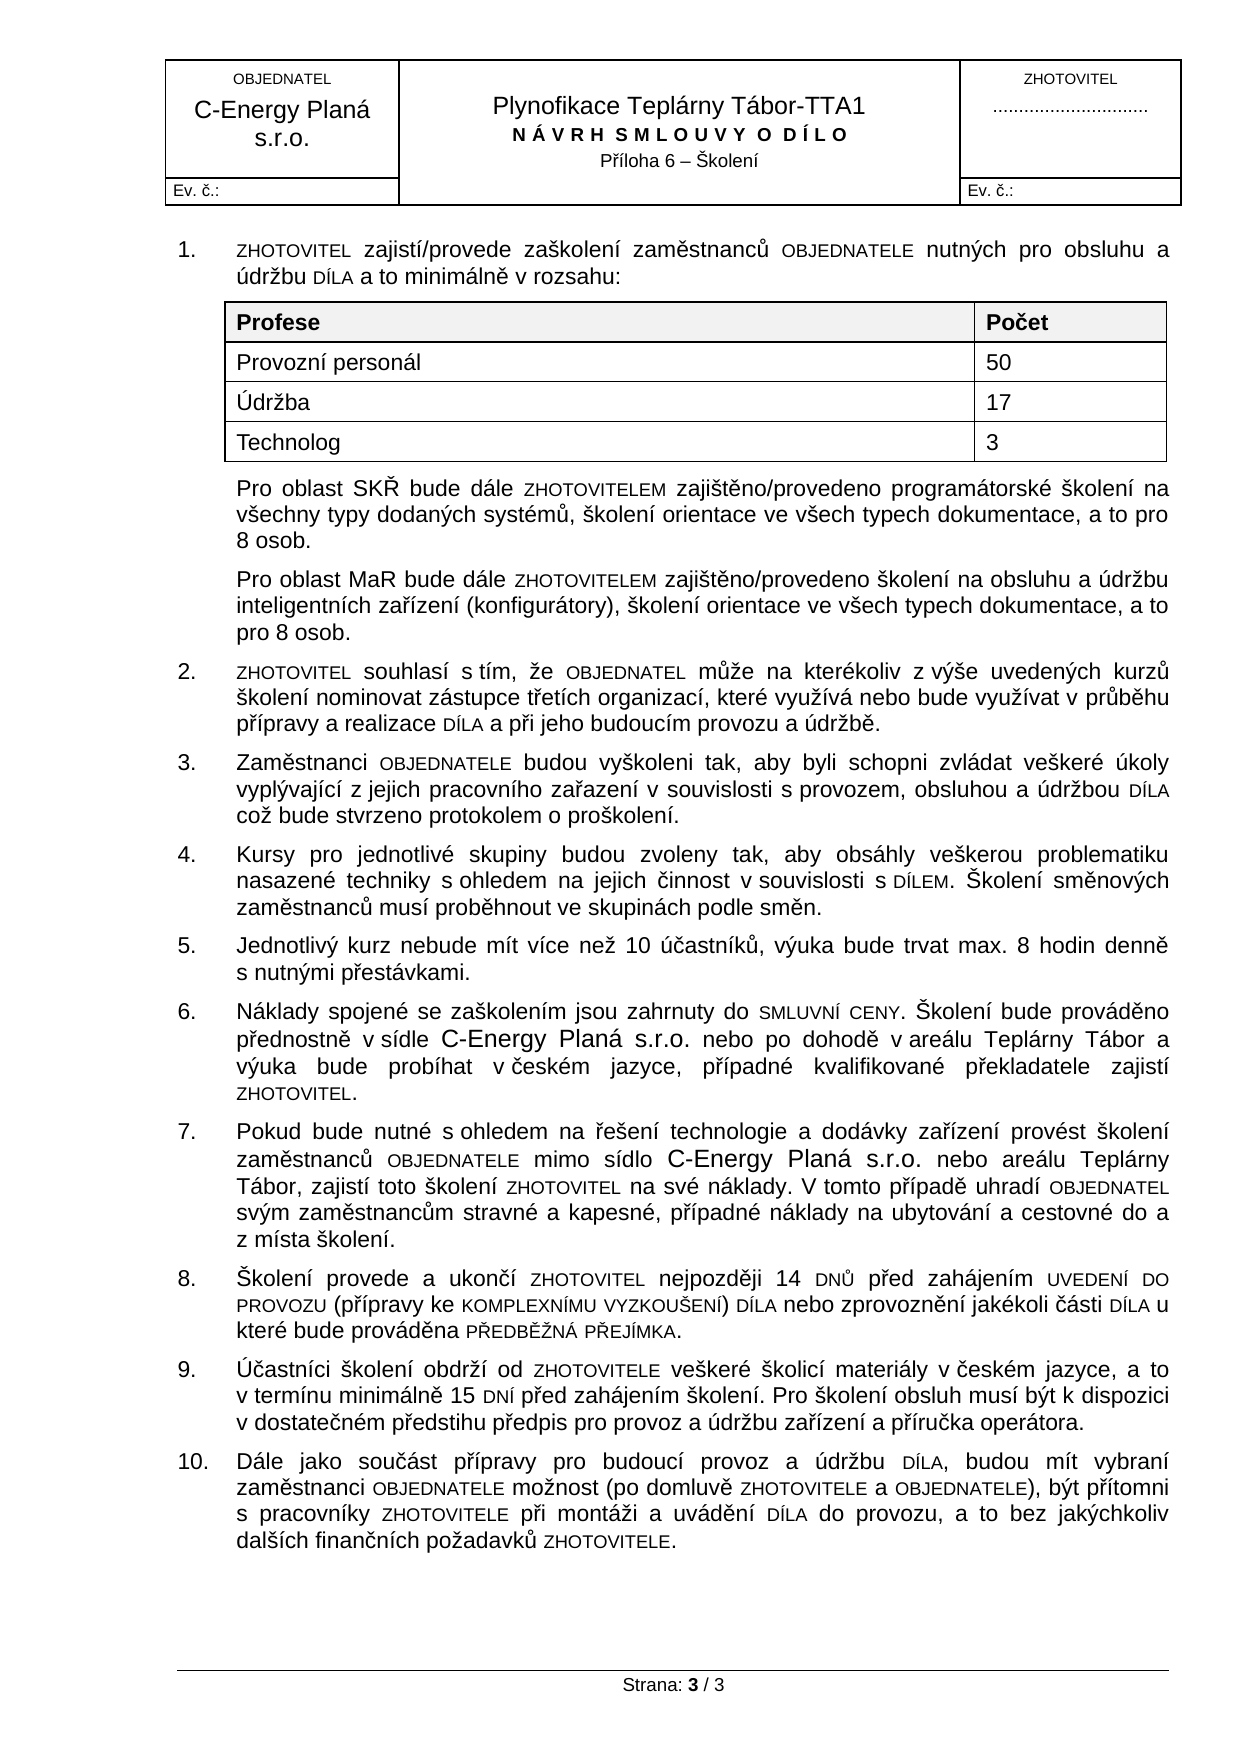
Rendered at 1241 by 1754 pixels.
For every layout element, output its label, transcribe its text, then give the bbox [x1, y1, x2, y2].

text Pro oblast SKŘ bude dále zhotovitelem zajištěno/provedeno programátorské školení na všechny typy dodaných systémů, školení orientace ve všech typech dokumentace, a to pro 8 osob. [236, 474, 1169, 554]
list Zaměstnanci objednatele budou vyškoleni tak, aby byli schopni zvládat veškeré úkoly vyplývající z jejich pracovního zařazení v souvislosti s provozem, obsluhou a údržbou díla což bude stvrzeno protokolem o proškolení. [177, 749, 1169, 828]
table_cell 17 [975, 382, 1166, 421]
list Školení provede a ukončí zhotovitel nejpozději 14 dnů před zahájením uvedení do provozu (přípravy ke komplexnímu vyzkoušení) díla nebo zprovoznění jakékoli části díla u které bude prováděna předběžná přejímka. [177, 1264, 1169, 1344]
list Dále jako součást přípravy pro budoucí provoz a údržbu díla, budou mít vybraní zaměstnanci objednatele možnost (po domluvě zhotovitele a objednatele), být přítomni s pracovníky zhotovitele při montáži a uvádění díla do provozu, a to bez jakýchkoliv dalších finančních požadavků zhotovitele. [177, 1448, 1169, 1553]
table_cell Provozní personál [226, 343, 974, 381]
text Pro oblast MaR bude dále zhotovitelem zajištěno/provedeno školení na obsluhu a údržbu inteligentních zařízení (konfigurátory), školení orientace ve všech typech dokumentace, a to pro 8 osob. [236, 566, 1169, 645]
list Jednotlivý kurz nebude mít více než 10 účastníků, výuka bude trvat max. 8 hodin denně s nutnými přestávkami. [177, 932, 1169, 985]
list Kursy pro jednotlivé skupiny budou zvoleny tak, aby obsáhly veškerou problematiku nasazené techniky s ohledem na jejich činnost v souvislosti s dílem. Školení směnových zaměstnanců musí proběhnout ve skupinách podle směn. [177, 841, 1169, 920]
list Pokud bude nutné s ohledem na řešení technologie a dodávky zařízení provést školení zaměstnanců objednatele mimo sídlo nebo areálu Teplárny Tábor, zajistí toto školení zhotovitel na své náklady. V tomto případě uhradí objednatel svým zaměstnancům stravné a kapesné, případné náklady na ubytování a cestovné do a z místa školení. [177, 1118, 1169, 1252]
list Náklady spojené se zaškolením jsou zahrnuty do smluvní ceny. Školení bude prováděno přednostně v sídle nebo po dohodě v areálu Teplárny Tábor a výuka bude probíhat v českém jazyce, případné kvalifikované překladatele zajistí zhotovitel. [177, 998, 1169, 1105]
list Účastníci školení obdrží od zhotovitele veškeré školicí materiály v českém jazyce, a to v termínu minimálně 15 dní před zahájením školení. Pro školení obsluh musí být k dispozici v dostatečném předstihu předpis pro provoz a údržbu zařízení a příručka operátora. [177, 1356, 1169, 1435]
list zhotovitel souhlasí s tím, že objednatel může na kterékoliv z výše uvedených kurzů školení nominovat zástupce třetích organizací, které využívá nebo bude využívat v průběhu přípravy a realizace díla a při jeho budoucím provozu a údržbě. [177, 658, 1169, 737]
table_header Profese [226, 303, 974, 341]
table_header Počet [975, 303, 1166, 341]
table_cell 3 [975, 422, 1166, 461]
table_cell 50 [975, 343, 1166, 381]
list zhotovitel zajistí/provede zaškolení zaměstnanců objednatele nutných pro obsluhu a údržbu díla a to minimálně v rozsahu: [177, 236, 1169, 289]
table_cell Údržba [226, 382, 974, 421]
table_cell Technolog [226, 422, 974, 461]
